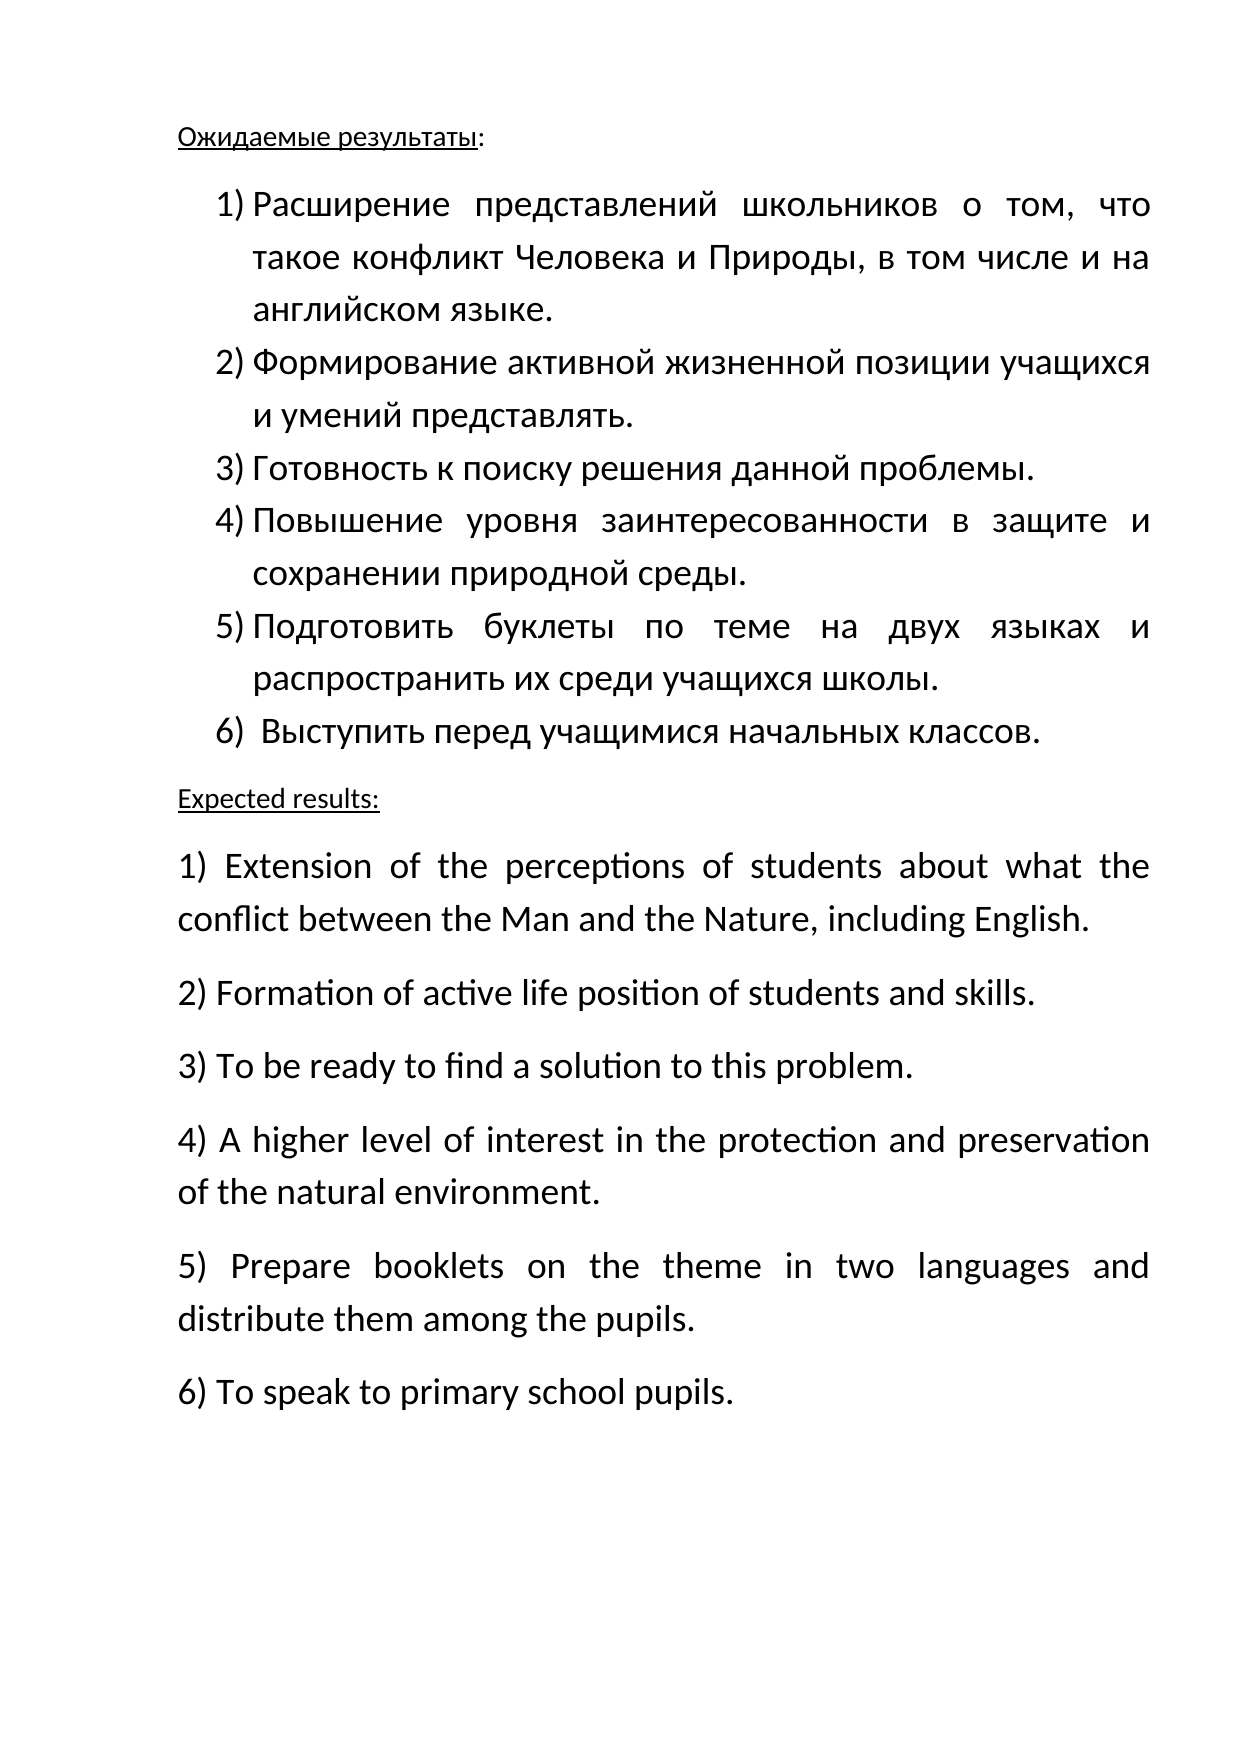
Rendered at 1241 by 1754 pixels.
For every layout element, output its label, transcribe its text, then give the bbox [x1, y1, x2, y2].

text 6) To speak to primary school pupils. [177, 1368, 1152, 1414]
list Готовность к поиску решения данной проблемы. [215, 443, 1152, 489]
text 3) To be ready to find a solution to this problem. [177, 1042, 1152, 1088]
list Выступить перед учащимися начальных классов. [215, 707, 1152, 753]
list Формирование активной жизненной позиции учащихся и умений представлять. [215, 338, 1152, 437]
text 5) Prepare booklets on the theme in two languages and distribute them among the pupils. [177, 1242, 1152, 1340]
list Повышение уровня заинтересованности в защите и сохранении природной среды. [215, 496, 1152, 595]
list Расширение представлений школьников о том, что такое конфликт Человека и Природы, в том числе и на английском языке. [215, 180, 1152, 331]
text Ожидаемые результаты: [177, 118, 1152, 154]
text Expected results: [177, 781, 1152, 816]
text 2) Formation of active life position of students and skills. [177, 968, 1152, 1014]
text 4) A higher level of interest in the protection and preservation of the natural environment. [177, 1116, 1152, 1214]
list Подготовить буклеты по теме на двух языках и распространить их среди учащихся школы. [215, 602, 1152, 700]
text 1) Extension of the perceptions of students about what the conflict between the Man and the Nature, including English. [177, 842, 1152, 941]
